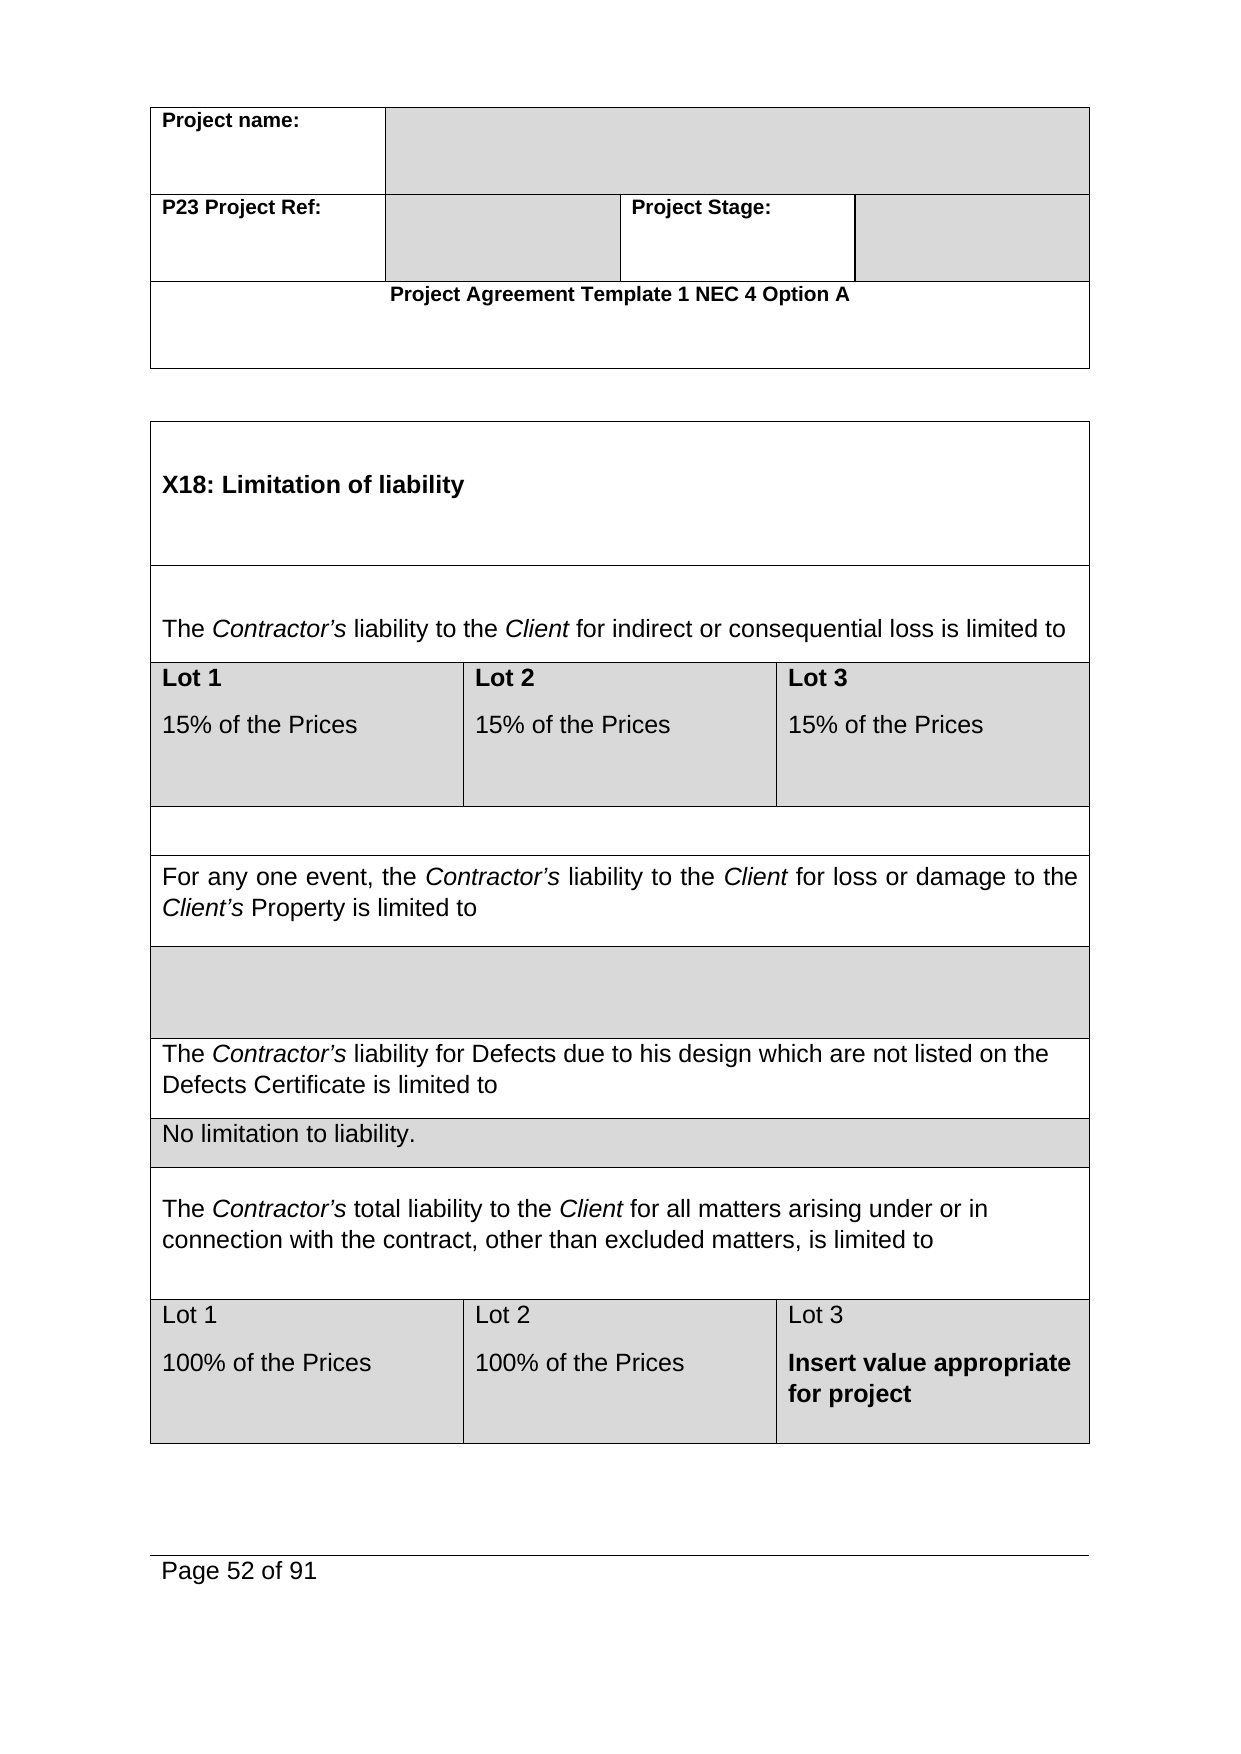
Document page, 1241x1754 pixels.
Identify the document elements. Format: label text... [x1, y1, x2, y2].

table_cell For any one event, the Contractor’s liability to the Client for loss or damage to the Client’s Property is limited to [151, 856, 1089, 946]
table_cell [151, 807, 1089, 854]
table_cell [151, 947, 1089, 1038]
table_cell Lot 3 15% of the Prices [777, 663, 1089, 806]
table_cell Lot 2 15% of the Prices [464, 663, 776, 806]
table_cell The Contractor’s liability for Defects due to his design which are not listed on the Defects Certificate is limited to [151, 1039, 1089, 1118]
table_cell The Contractor’s liability to the Client for indirect or consequential loss is limited to [151, 566, 1089, 662]
table_cell The Contractor’s total liability to the Client for all matters arising under or in connection with the contract, other than excluded matters, is limited to [151, 1168, 1089, 1299]
table_cell No limitation to liability. [151, 1119, 1089, 1167]
table_cell Lot 3 Insert value appropriate for project [777, 1300, 1089, 1443]
table_cell X18: Limitation of liability [151, 422, 1089, 565]
table_cell Lot 1 15% of the Prices [151, 663, 463, 806]
table_cell Lot 2 100% of the Prices [464, 1300, 776, 1443]
table_cell Lot 1 100% of the Prices [151, 1300, 463, 1443]
